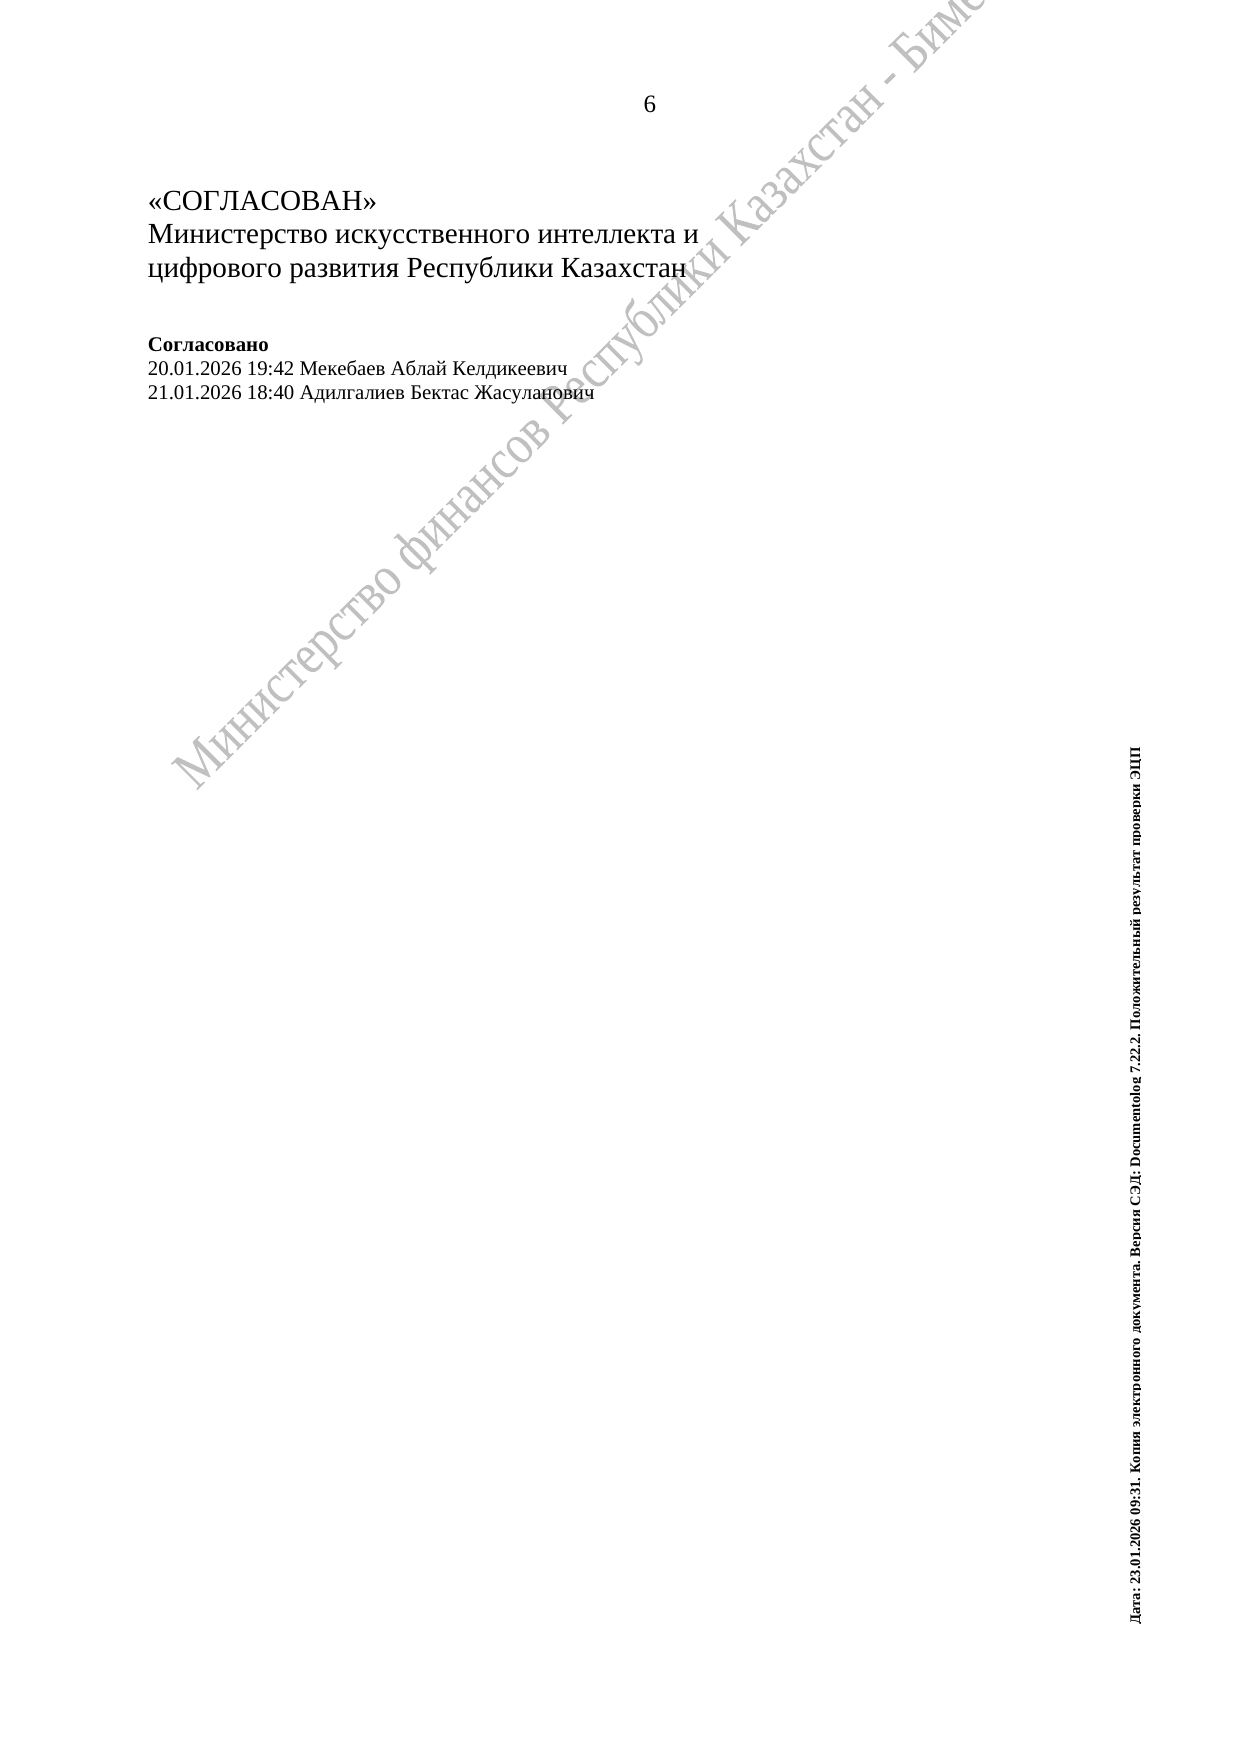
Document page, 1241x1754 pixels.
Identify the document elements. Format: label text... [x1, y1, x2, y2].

text 21.01.2026 18:40 Адилгалиев Бектас Жасуланович [148, 380, 1152, 404]
text Согласовано [148, 332, 1152, 356]
text «СОГЛАСОВАН» [148, 183, 1152, 217]
text Министерство искусственного интеллекта и цифрового развития Республики Казахстан [148, 217, 1152, 284]
text 20.01.2026 19:42 Мекебаев Аблай Келдикеевич [148, 356, 1152, 380]
